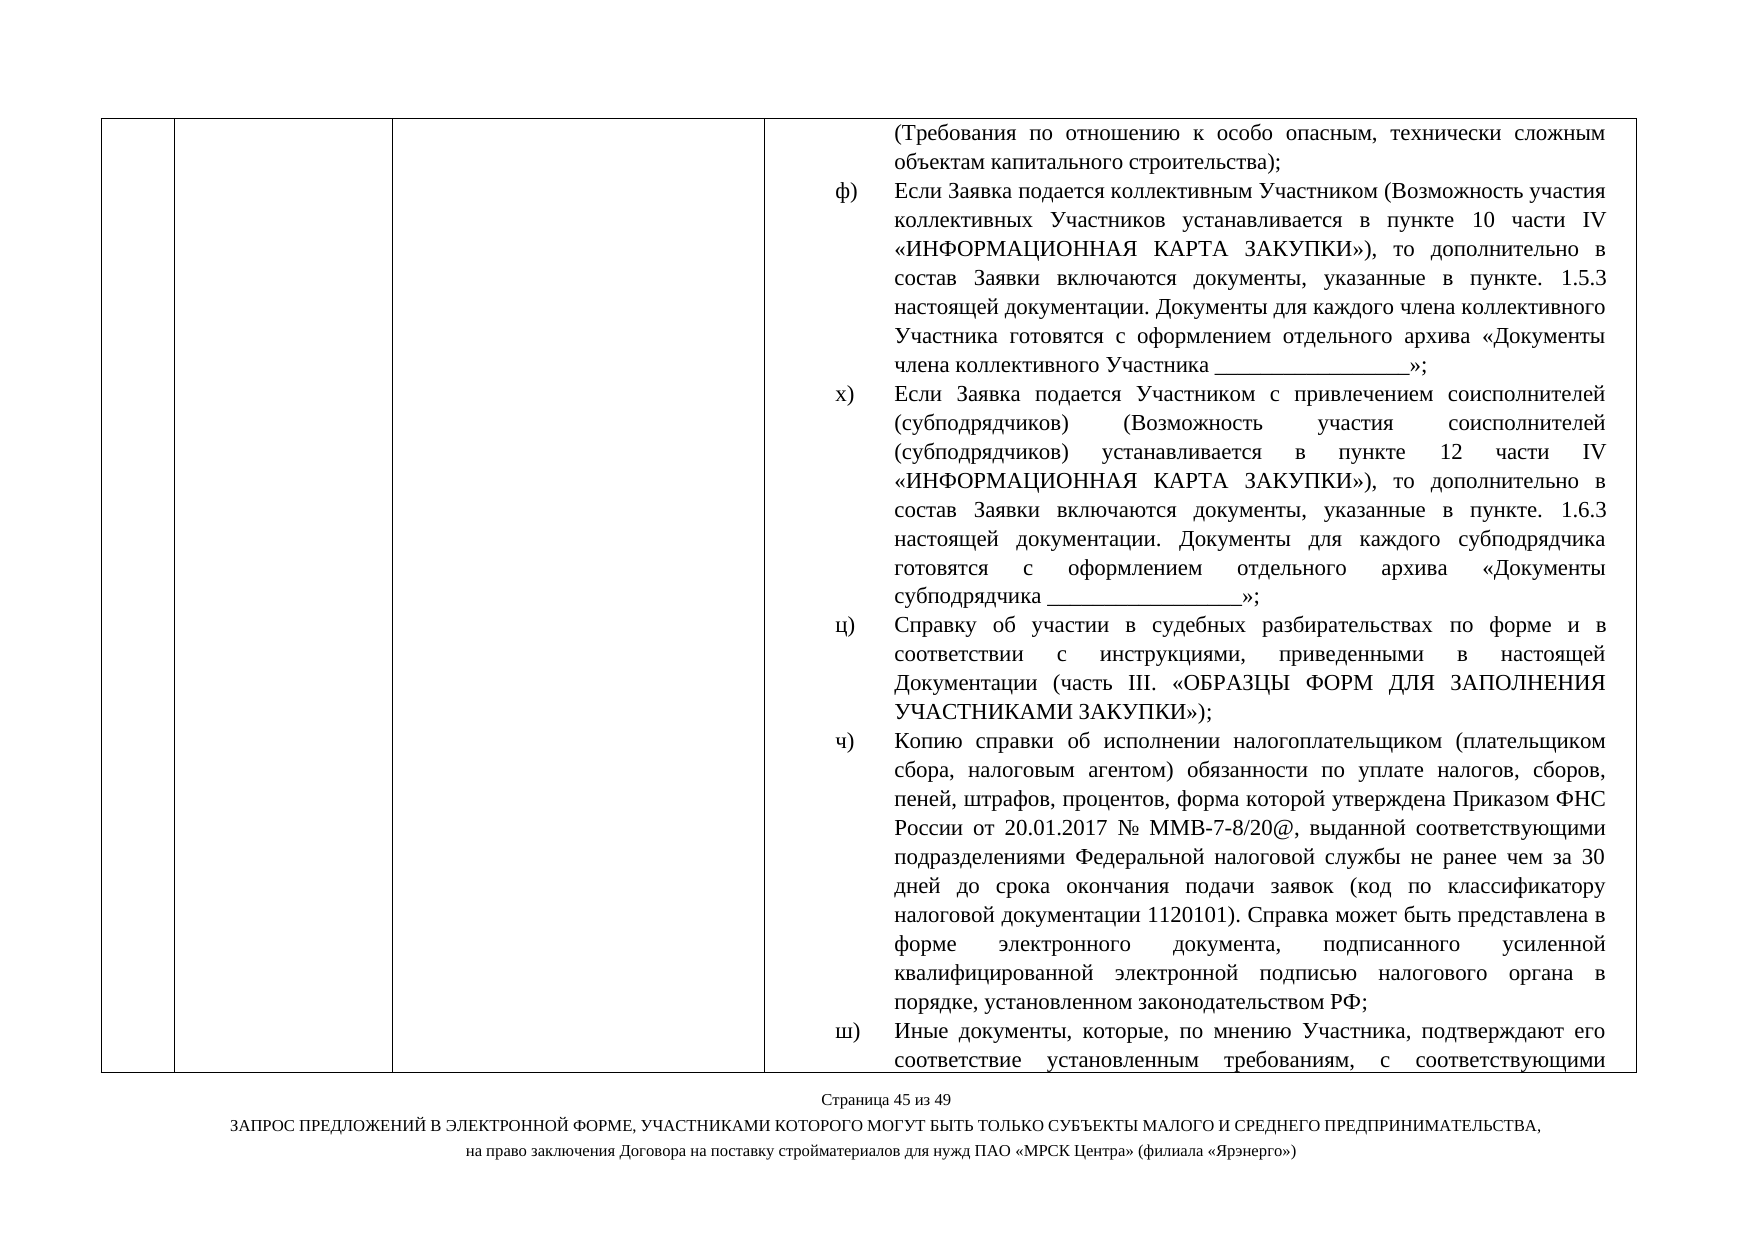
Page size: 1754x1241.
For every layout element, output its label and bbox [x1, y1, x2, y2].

table_cell [102, 119, 174, 1072]
table_cell [393, 119, 764, 1072]
table_cell [175, 119, 392, 1072]
table_cell [765, 119, 1636, 1072]
